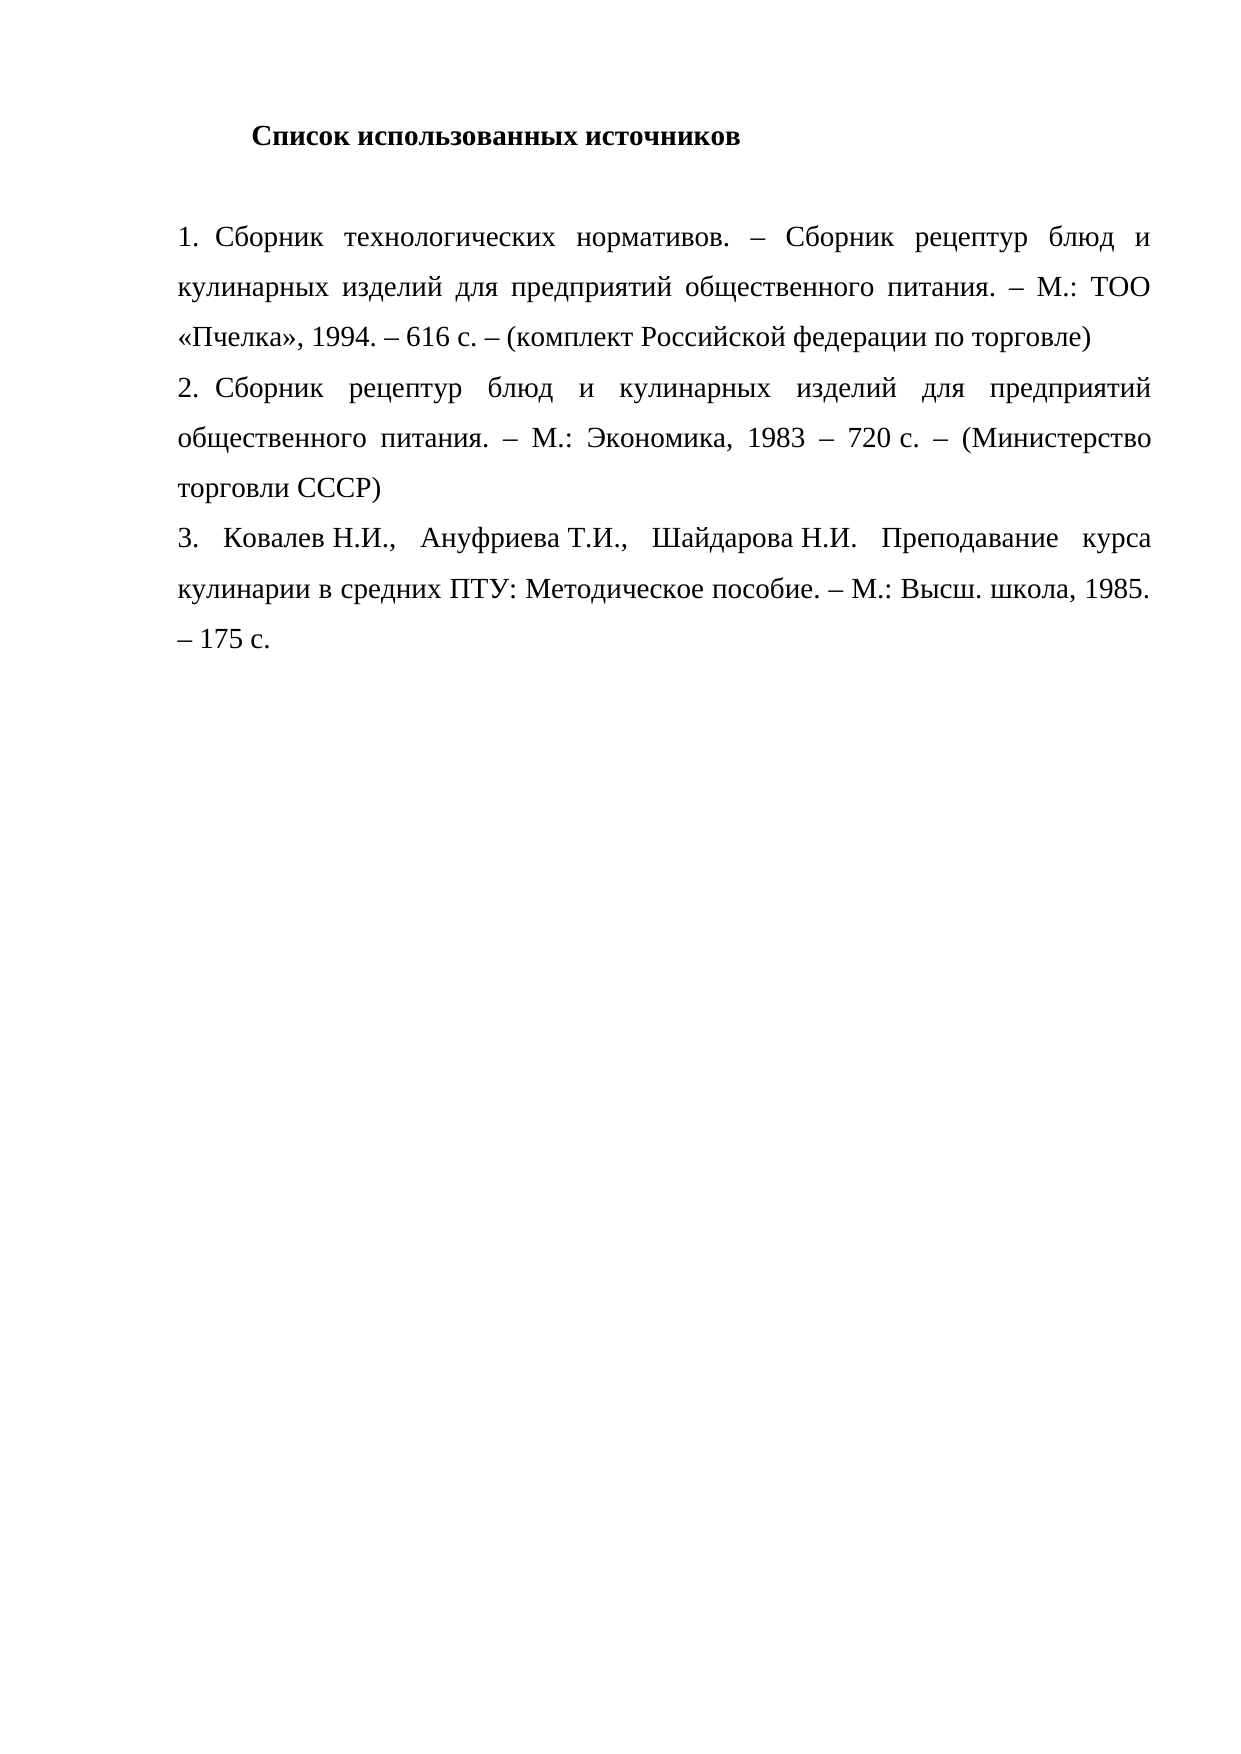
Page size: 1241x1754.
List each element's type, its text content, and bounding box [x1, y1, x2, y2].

list Сборник технологических нормативов. – Сборник рецептур блюд и кулинарных изделий для предприятий общественного питания. – М.: ТОО «Пчелка», 1994. – 616 с. – (комплект Российской федерации по торговле) [177, 219, 1152, 353]
text Список использованных источников [177, 118, 1152, 152]
text 3. Ковалев Н.И., Ануфриева Т.И., Шайдарова Н.И. Преподавание курса кулинарии в средних ПТУ: Методическое пособие. – М.: Высш. школа, 1985. – 175 с. [177, 521, 1152, 655]
list Сборник рецептур блюд и кулинарных изделий для предприятий общественного питания. – М.: Экономика, 1983 – 720 с. – (Министерство торговли СССР) [177, 370, 1152, 504]
